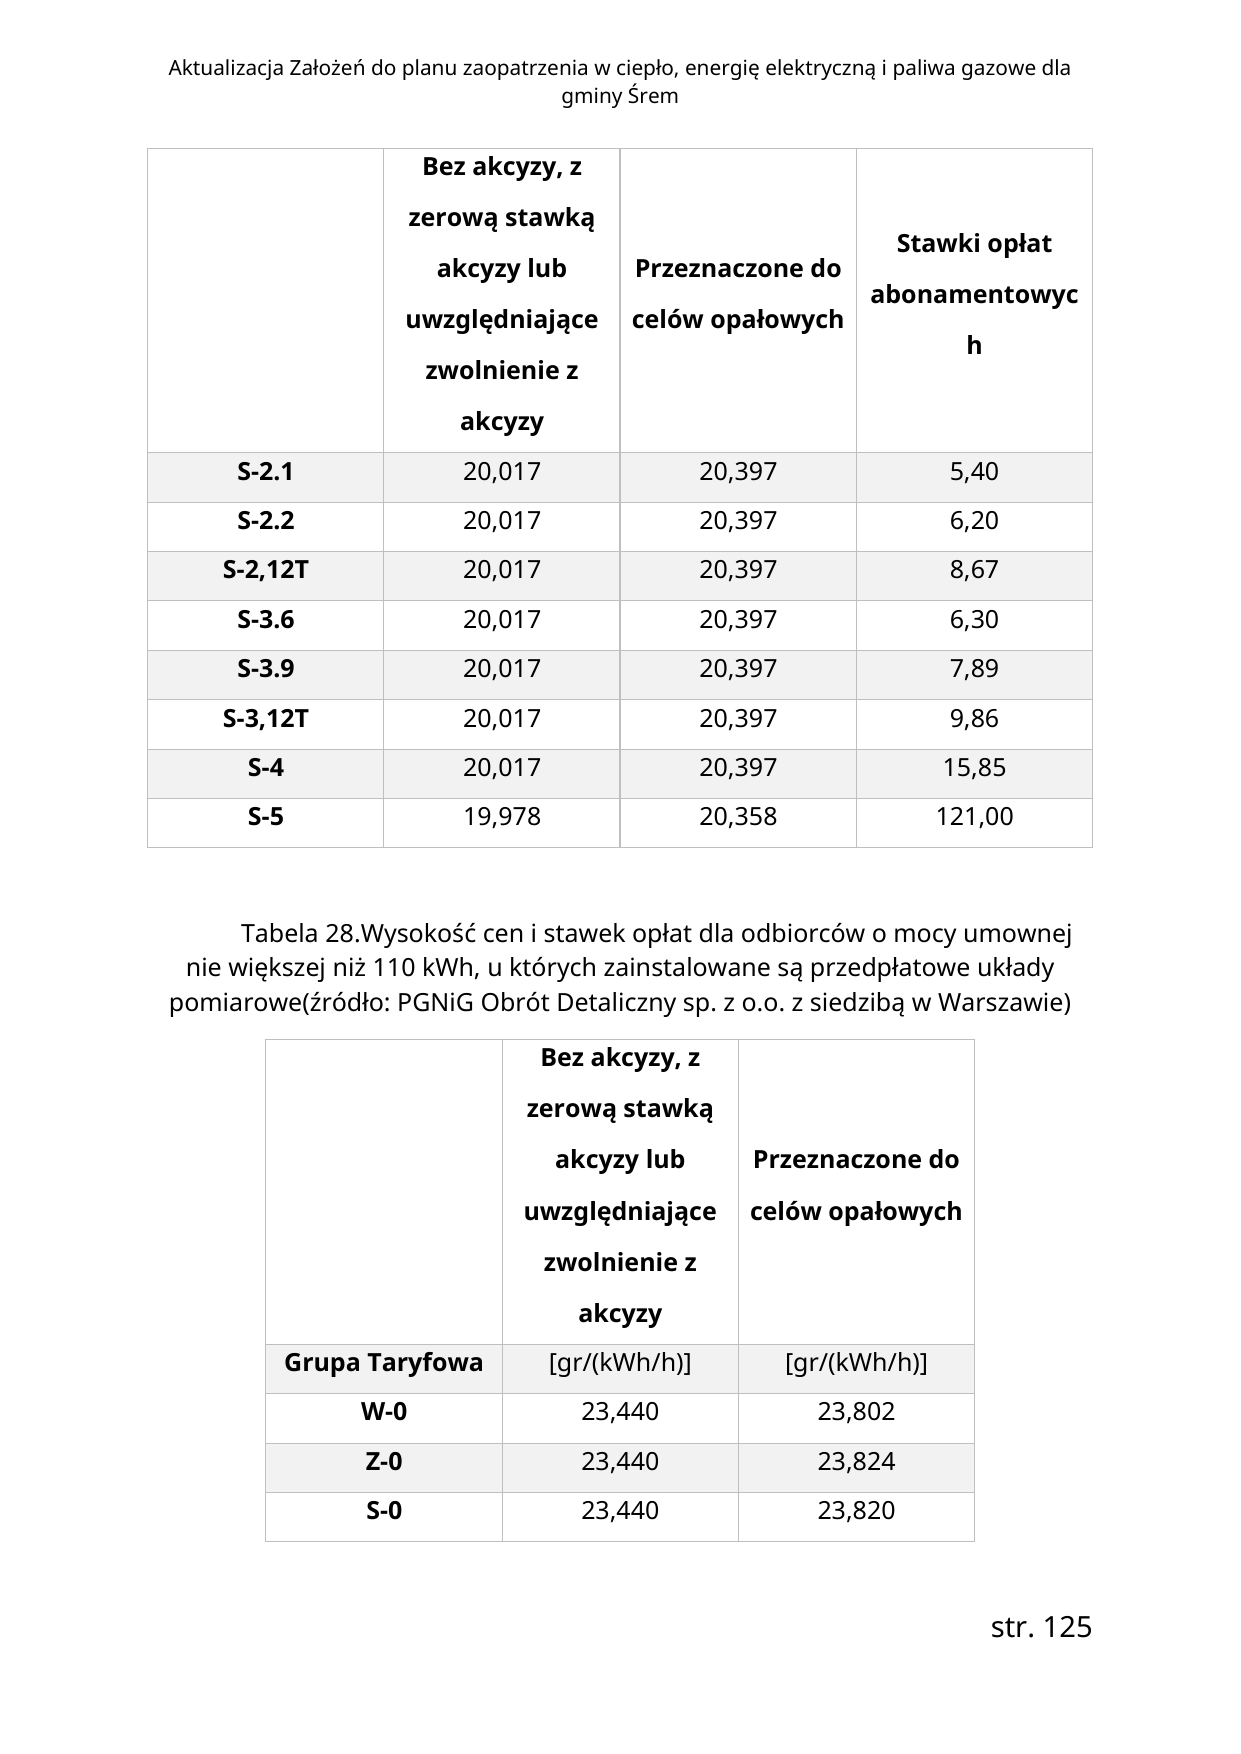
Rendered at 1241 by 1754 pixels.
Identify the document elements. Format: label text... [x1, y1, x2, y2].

table_cell S-3,12T [148, 700, 383, 748]
table_cell Z-0 [266, 1444, 502, 1492]
table_cell W-0 [266, 1394, 502, 1442]
table_cell 8,67 [857, 552, 1092, 600]
table_cell 23,440 [503, 1394, 738, 1442]
table_cell 20,017 [384, 552, 619, 600]
table_header Bez akcyzy, z zerową stawką akcyzy lub uwzględniające zwolnienie z akcyzy [384, 149, 619, 452]
table_cell 20,017 [384, 453, 619, 502]
table_cell 5,40 [857, 453, 1092, 502]
table_header Stawki opłat abonamentowych [857, 149, 1092, 452]
table_cell S-2.1 [148, 453, 383, 502]
table_cell 20,397 [621, 453, 856, 502]
table_header [148, 149, 383, 452]
table_cell 9,86 [857, 700, 1092, 748]
table_cell 6,20 [857, 503, 1092, 551]
table_cell 7,89 [857, 651, 1092, 699]
table_cell Grupa Taryfowa [266, 1345, 502, 1393]
table_cell S-3.6 [148, 601, 383, 650]
table_cell 20,017 [384, 700, 619, 748]
table_cell 20,397 [621, 651, 856, 699]
table_cell [gr/(kWh/h)] [503, 1345, 738, 1393]
table_cell 23,824 [739, 1444, 974, 1492]
table_cell 20,017 [384, 601, 619, 650]
table_cell 121,00 [857, 799, 1092, 847]
table_cell 23,440 [503, 1493, 738, 1541]
table_cell 6,30 [857, 601, 1092, 650]
table_cell S-0 [266, 1493, 502, 1541]
table_header Przeznaczone do celów opałowych [621, 149, 856, 452]
table_cell 20,017 [384, 750, 619, 798]
table_cell S-2.2 [148, 503, 383, 551]
table_cell 19,978 [384, 799, 619, 847]
table_header Bez akcyzy, z zerową stawką akcyzy lub uwzględniające zwolnienie z akcyzy [503, 1040, 738, 1344]
table_cell 23,802 [739, 1394, 974, 1442]
table_cell 23,440 [503, 1444, 738, 1492]
text Tabela 28.Wysokość cen i stawek opłat dla odbiorców o mocy umownej nie większej niż 110 kWh, u których zainstalowane są przedpłatowe układy pomiarowe(źródło: PGNiG Obrót Detaliczny sp. z o.o. z siedzibą w Warszawie) [148, 916, 1092, 1018]
table_cell 15,85 [857, 750, 1092, 798]
table_header [266, 1040, 502, 1344]
table_cell S-4 [148, 750, 383, 798]
table_header Przeznaczone do celów opałowych [739, 1040, 974, 1344]
table_cell 20,358 [621, 799, 856, 847]
table_cell 20,397 [621, 552, 856, 600]
table_cell 20,397 [621, 700, 856, 748]
table_cell 20,397 [621, 601, 856, 650]
table_cell 20,017 [384, 651, 619, 699]
table_cell S-2,12T [148, 552, 383, 600]
table_cell S-5 [148, 799, 383, 847]
table_cell 20,017 [384, 503, 619, 551]
table_cell 20,397 [621, 503, 856, 551]
table_cell 20,397 [621, 750, 856, 798]
table_cell S-3.9 [148, 651, 383, 699]
table_cell [gr/(kWh/h)] [739, 1345, 974, 1393]
table_cell 23,820 [739, 1493, 974, 1541]
